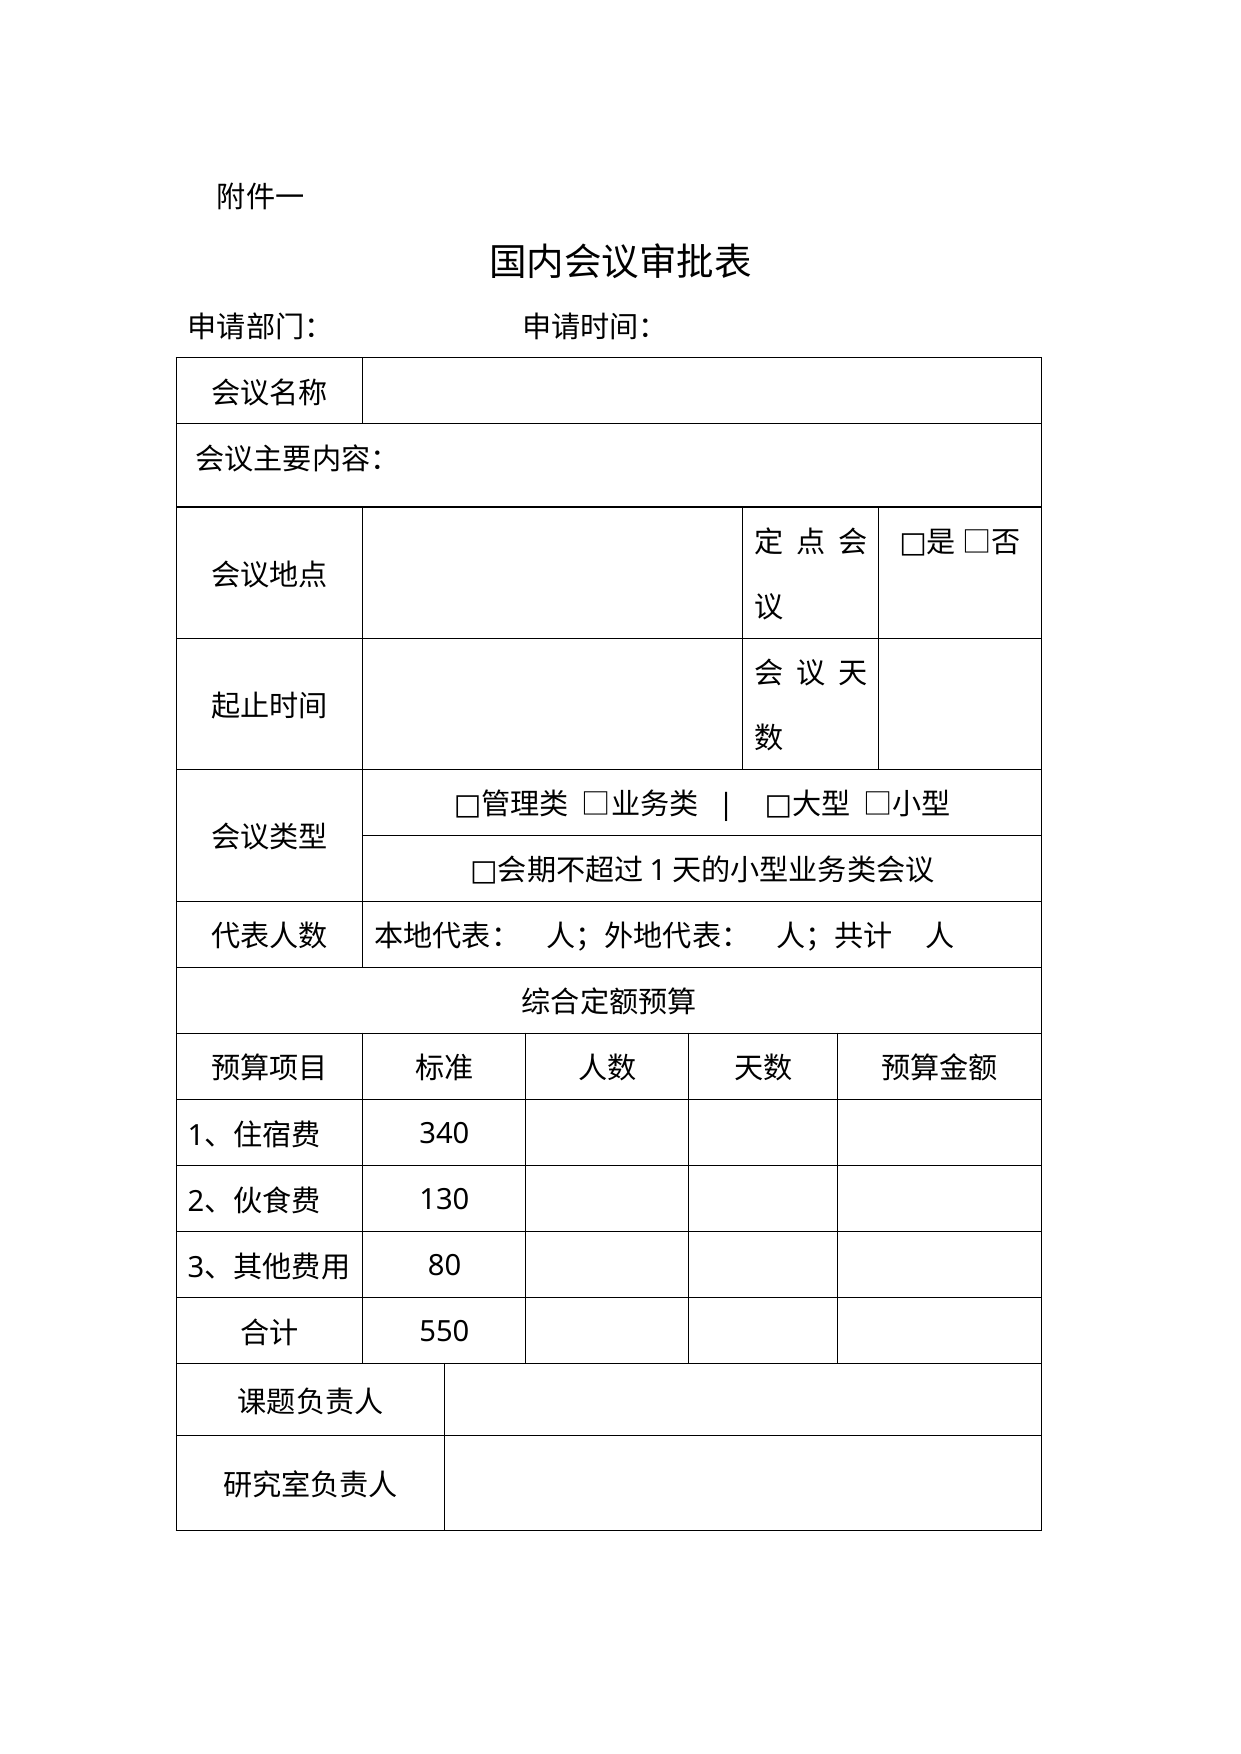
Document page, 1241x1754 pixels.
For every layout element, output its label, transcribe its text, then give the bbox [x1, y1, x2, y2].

table_cell [526, 1166, 688, 1231]
table_cell [445, 1436, 1041, 1529]
table_cell [689, 1232, 837, 1297]
table_cell [838, 1166, 1041, 1231]
table_cell [363, 639, 742, 768]
table_cell [689, 1100, 837, 1165]
table_cell 合计 [177, 1298, 362, 1363]
table_cell □是 □否 [879, 508, 1041, 637]
table_cell 课题负责人 [177, 1364, 444, 1434]
table_cell 2、伙食费 [177, 1166, 362, 1231]
table_cell [526, 1100, 688, 1165]
table_header 会议名称 [177, 358, 362, 423]
table_cell 标准 [363, 1034, 525, 1099]
table_cell 80 [363, 1232, 525, 1297]
table_cell □管理类 □业务类 | □大型 □小型 [363, 770, 1041, 834]
table_cell 3、其他费用 [177, 1232, 362, 1297]
table_cell 会议天数 [743, 639, 878, 768]
table_cell 预算项目 [177, 1034, 362, 1099]
text 附件一 [187, 162, 1053, 227]
table_cell [838, 1100, 1041, 1165]
table_cell 代表人数 [177, 902, 362, 967]
table_cell [838, 1232, 1041, 1297]
table_cell [445, 1364, 1041, 1434]
table_cell 研究室负责人 [177, 1436, 444, 1529]
table_cell □会期不超过1天的小型业务类会议 [363, 836, 1041, 901]
table_cell [526, 1298, 688, 1363]
table_cell [879, 639, 1041, 768]
table_cell [526, 1232, 688, 1297]
table_cell 550 [363, 1298, 525, 1363]
table_cell 预算金额 [838, 1034, 1041, 1099]
table_cell 1、住宿费 [177, 1100, 362, 1165]
table_cell 综合定额预算 [177, 968, 1041, 1033]
table_cell 会议地点 [177, 508, 362, 637]
text 国内会议审批表 [187, 227, 1053, 292]
table_cell [689, 1298, 837, 1363]
table_cell 起止时间 [177, 639, 362, 768]
table_cell [363, 508, 742, 637]
text 申请部门： 申请时间： [187, 292, 1053, 357]
table_cell 130 [363, 1166, 525, 1231]
table_cell 340 [363, 1100, 525, 1165]
table_cell [838, 1298, 1041, 1363]
table_cell 会议主要内容： [177, 424, 1041, 506]
table_header [363, 358, 1041, 423]
table_cell 会议类型 [177, 770, 362, 901]
table_cell 天数 [689, 1034, 837, 1099]
table_cell 人数 [526, 1034, 688, 1099]
table_cell 定点会议 [743, 508, 878, 637]
table_cell 本地代表： 人；外地代表： 人；共计 人 [363, 902, 1041, 967]
table_cell [689, 1166, 837, 1231]
